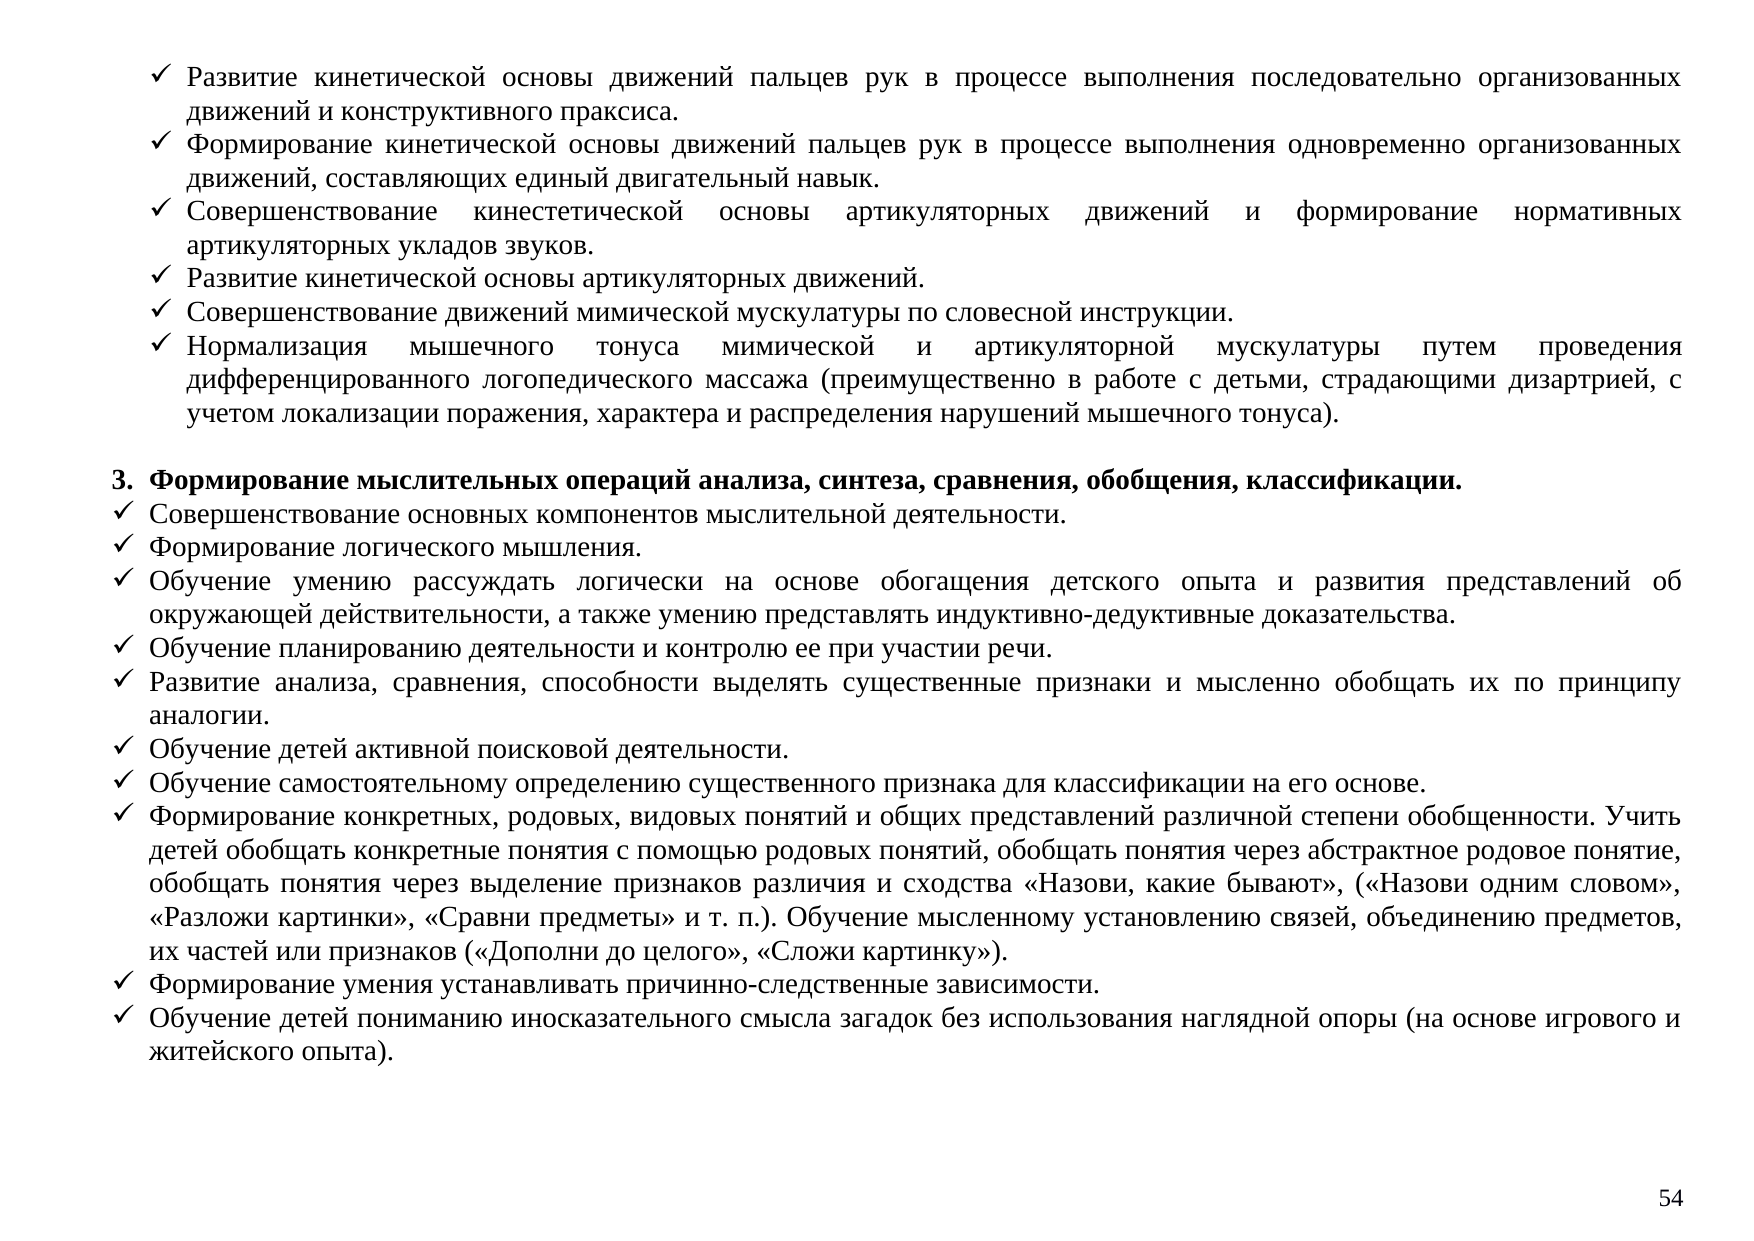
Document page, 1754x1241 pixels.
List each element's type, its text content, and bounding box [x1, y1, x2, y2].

list Формирование логического мышления. [111, 529, 1683, 563]
list Совершенствование основных компонентов мыслительной деятельности. [111, 496, 1683, 529]
list Формирование конкретных, родовых, видовых понятий и общих представлений различной степени обобщенности. Учить детей обобщать конкретные понятия с помощью родовых понятий, обобщать понятия через абстрактное родовое понятие, обобщать понятия через выделение признаков различия и сходства «Назови, какие бывают», («Назови одним словом», «Разложи картинки», «Сравни предметы» и т. п.). Обучение мысленному установлению связей, объединению предметов, их частей или признаков («Дополни до целого», «Сложи картинку»). [111, 798, 1683, 966]
list Обучение планированию деятельности и контролю ее при участии речи. [111, 630, 1683, 664]
list Обучение самостоятельному определению существенного признака для классификации на его основе. [111, 765, 1683, 798]
list Развитие кинетической основы артикуляторных движений. [149, 261, 1683, 294]
list Совершенствование движений мимической мускулатуры по словесной инструкции. [149, 294, 1683, 328]
list Обучение детей пониманию иносказательного смысла загадок без использования наглядной опоры (на основе игрового и житейского опыта). [111, 1000, 1683, 1067]
list Совершенствование кинестетической основы артикуляторных движений и формирование нормативных артикуляторных укладов звуков. [149, 193, 1683, 261]
list Обучение умению рассуждать логически на основе обогащения детского опыта и развития представлений об окружающей действительности, а также умению представлять индуктивно-дедуктивные доказательства. [111, 563, 1683, 630]
list Формирование кинетической основы движений пальцев рук в процессе выполнения одновременно организованных движений, составляющих единый двигательный навык. [149, 126, 1683, 193]
list Обучение детей активной поисковой деятельности. [111, 731, 1683, 765]
list Формирование мыслительных операций анализа, синтеза, сравнения, обобщения, классификации. [111, 462, 1683, 496]
list Развитие анализа, сравнения, способности выделять существенные признаки и мысленно обобщать их по принципу аналогии. [111, 664, 1683, 731]
list Развитие кинетической основы движений пальцев рук в процессе выполнения последовательно организованных движений и конструктивного праксиса. [149, 59, 1683, 126]
list Нормализация мышечного тонуса мимической и артикуляторной мускулатуры путем проведения дифференцированного логопедического массажа (преимущественно в работе с детьми, страдающими дизартрией, с учетом локализации поражения, характера и распределения нарушений мышечного тонуса). [149, 328, 1683, 429]
list Формирование умения устанавливать причинно-следственные зависимости. [111, 966, 1683, 1000]
